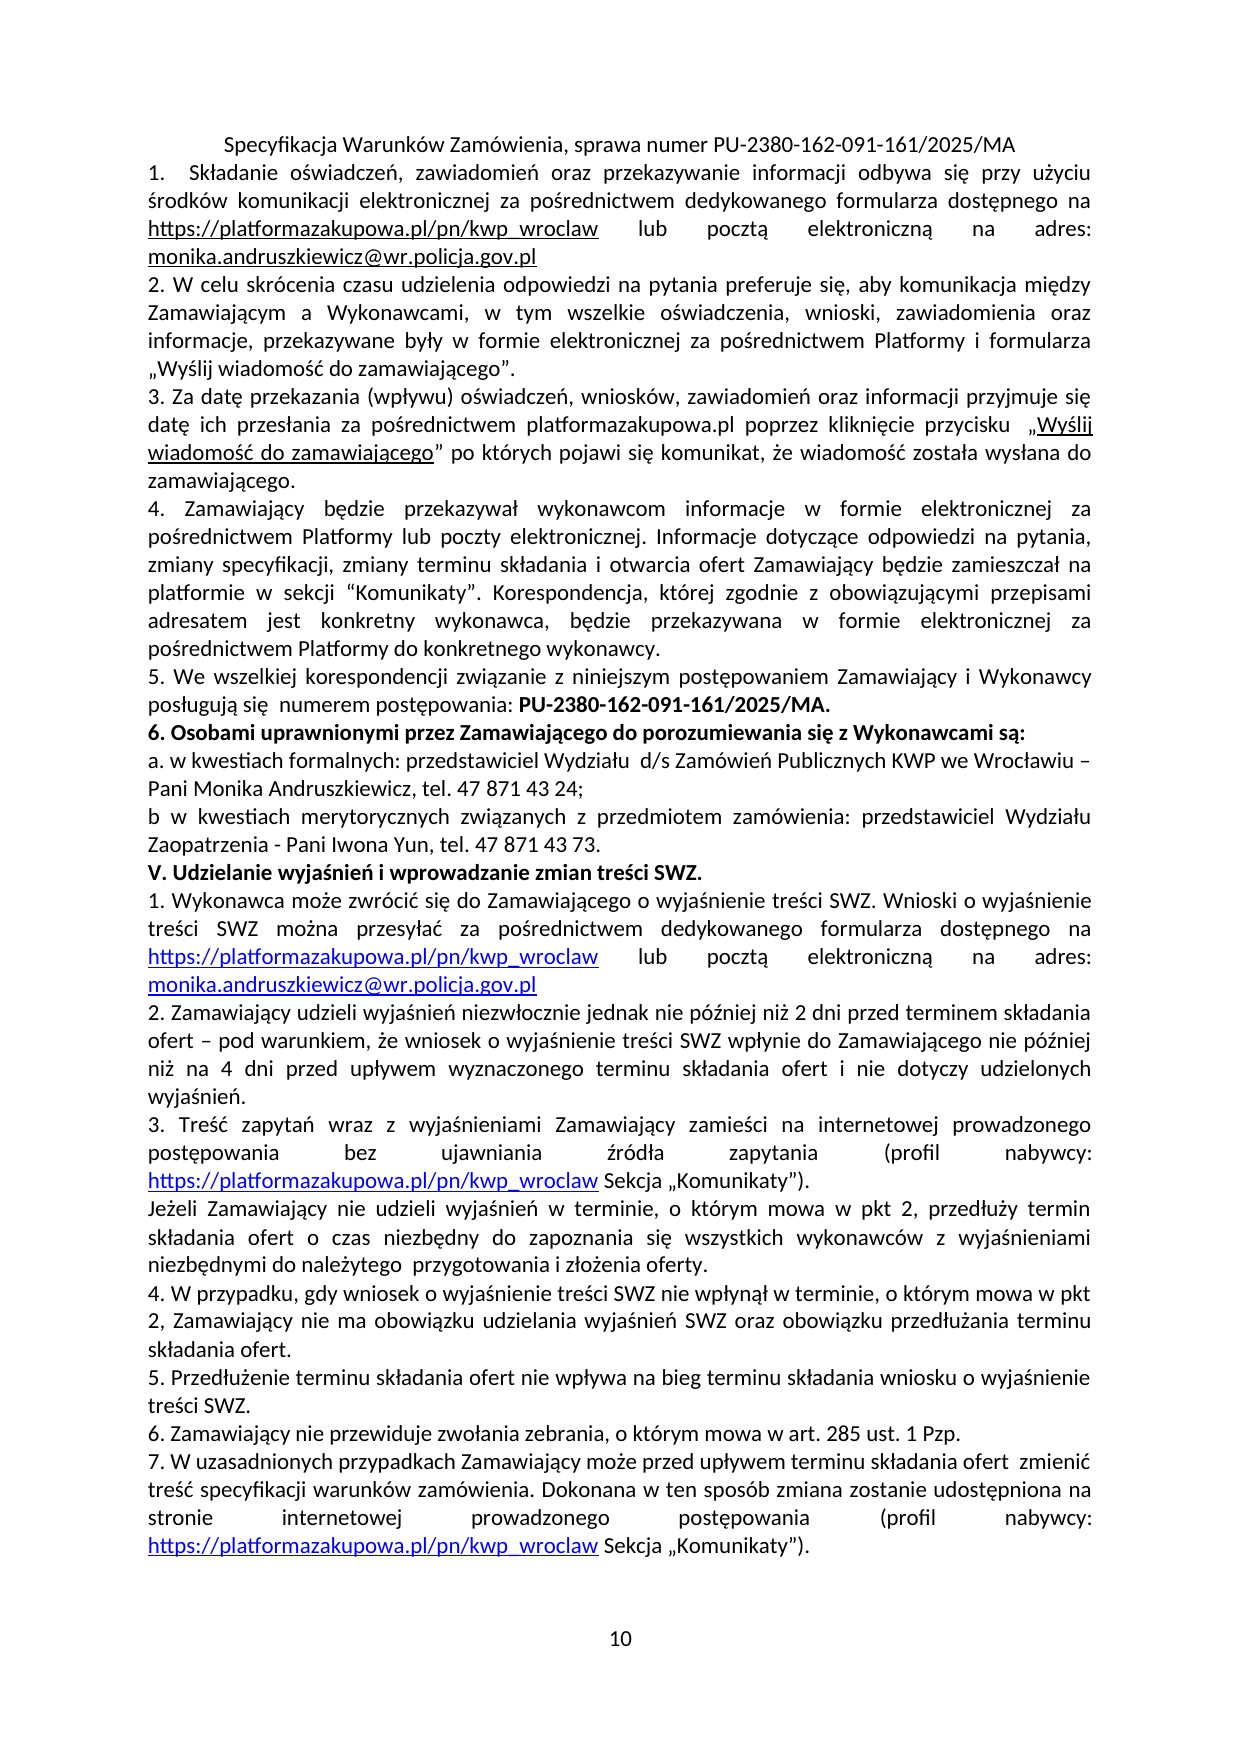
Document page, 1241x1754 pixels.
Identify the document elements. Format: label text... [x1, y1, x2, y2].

text 3. Treść zapytań wraz z wyjaśnieniami Zamawiający zamieści na internetowej prowadzonego postępowania bez ujawniania źródła zapytania (profil nabywcy: https://platformazakupowa.pl/pn/kwp_wroclaw Sekcja „Komunikaty”). [148, 1111, 1093, 1194]
text 4. W przypadku, gdy wniosek o wyjaśnienie treści SWZ nie wpłynął w terminie, o którym mowa w pkt 2, Zamawiający nie ma obowiązku udzielania wyjaśnień SWZ oraz obowiązku przedłużania terminu składania ofert. [148, 1279, 1093, 1363]
text 5. Przedłużenie terminu składania ofert nie wpływa na bieg terminu składania wniosku o wyjaśnienie treści SWZ. [148, 1363, 1093, 1419]
text a. w kwestiach formalnych: przedstawiciel Wydziału d/s Zamówień Publicznych KWP we Wrocławiu – Pani Monika Andruszkiewicz, tel. 47 871 43 24; [148, 746, 1093, 802]
text 1. Składanie oświadczeń, zawiadomień oraz przekazywanie informacji odbywa się przy użyciu środków komunikacji elektronicznej za pośrednictwem dedykowanego formularza dostępnego na https://platformazakupowa.pl/pn/kwp_wroclaw lub pocztą elektroniczną na adres: monika.andruszkiewicz@wr.policja.gov.pl [148, 158, 1093, 270]
text 6. Zamawiający nie przewiduje zwołania zebrania, o którym mowa w art. 285 ust. 1 Pzp. [148, 1419, 1093, 1447]
text b w kwestiach merytorycznych związanych z przedmiotem zamówienia: przedstawiciel Wydziału Zaopatrzenia - Pani Iwona Yun, tel. 47 871 43 73. [148, 802, 1093, 858]
text 4. Zamawiający będzie przekazywał wykonawcom informacje w formie elektronicznej za pośrednictwem Platformy lub poczty elektronicznej. Informacje dotyczące odpowiedzi na pytania, zmiany specyfikacji, zmiany terminu składania i otwarcia ofert Zamawiający będzie zamieszczał na platformie w sekcji “Komunikaty”. Korespondencja, której zgodnie z obowiązującymi przepisami adresatem jest konkretny wykonawca, będzie przekazywana w formie elektronicznej za pośrednictwem Platformy do konkretnego wykonawcy. [148, 494, 1093, 662]
text 2. Zamawiający udzieli wyjaśnień niezwłocznie jednak nie później niż 2 dni przed terminem składania ofert – pod warunkiem, że wniosek o wyjaśnienie treści SWZ wpłynie do Zamawiającego nie później niż na 4 dni przed upływem wyznaczonego terminu składania ofert i nie dotyczy udzielonych wyjaśnień. [148, 998, 1093, 1111]
text 3. Za datę przekazania (wpływu) oświadczeń, wniosków, zawiadomień oraz informacji przyjmuje się datę ich przesłania za pośrednictwem platformazakupowa.pl poprzez kliknięcie przycisku „Wyślij wiadomość do zamawiającego” po których pojawi się komunikat, że wiadomość została wysłana do zamawiającego. [148, 382, 1093, 494]
text V. Udzielanie wyjaśnień i wprowadzanie zmian treści SWZ. [148, 858, 1093, 886]
text 1. Wykonawca może zwrócić się do Zamawiającego o wyjaśnienie treści SWZ. Wnioski o wyjaśnienie treści SWZ można przesyłać za pośrednictwem dedykowanego formularza dostępnego na https://platformazakupowa.pl/pn/kwp_wroclaw lub pocztą elektroniczną na adres: monika.andruszkiewicz@wr.policja.gov.pl [148, 886, 1093, 998]
text 5. We wszelkiej korespondencji związanie z niniejszym postępowaniem Zamawiający i Wykonawcy posługują się numerem postępowania: PU-2380-162-091-161/2025/MA. [148, 662, 1093, 718]
text 2. W celu skrócenia czasu udzielenia odpowiedzi na pytania preferuje się, aby komunikacja między Zamawiającym a Wykonawcami, w tym wszelkie oświadczenia, wnioski, zawiadomienia oraz informacje, przekazywane były w formie elektronicznej za pośrednictwem Platformy i formularza „Wyślij wiadomość do zamawiającego”. [148, 270, 1093, 382]
text 6. Osobami uprawnionymi przez Zamawiającego do porozumiewania się z Wykonawcami są: [148, 718, 1093, 746]
text Jeżeli Zamawiający nie udzieli wyjaśnień w terminie, o którym mowa w pkt 2, przedłuży termin składania ofert o czas niezbędny do zapoznania się wszystkich wykonawców z wyjaśnieniami niezbędnymi do należytego przygotowania i złożenia oferty. [148, 1194, 1093, 1279]
text 7. W uzasadnionych przypadkach Zamawiający może przed upływem terminu składania ofert zmienić treść specyfikacji warunków zamówienia. Dokonana w ten sposób zmiana zostanie udostępniona na stronie internetowej prowadzonego postępowania (profil nabywcy: https://platformazakupowa.pl/pn/kwp_wroclaw Sekcja „Komunikaty”). [148, 1447, 1093, 1559]
